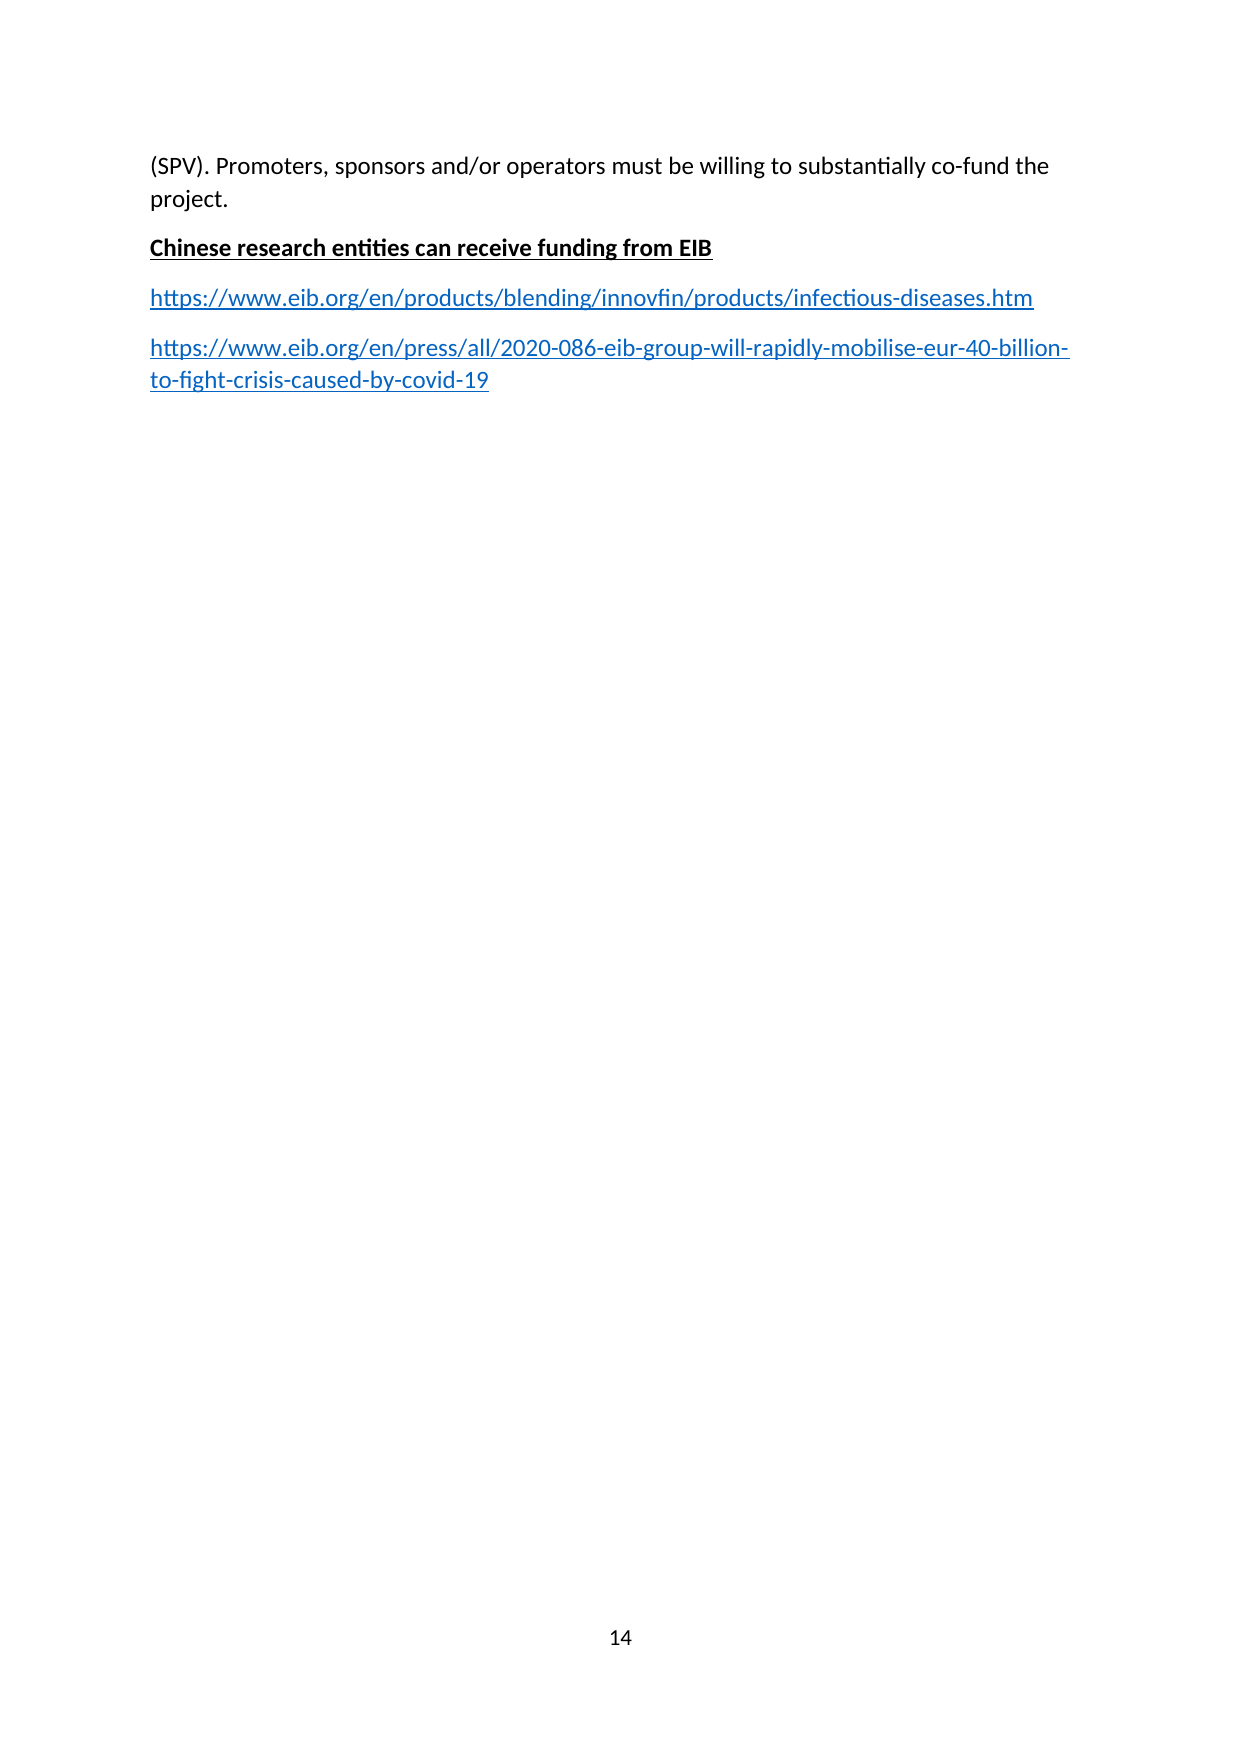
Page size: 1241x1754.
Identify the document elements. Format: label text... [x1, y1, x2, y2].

text https://www.eib.org/en/press/all/2020-086-eib-group-will-rapidly-mobilise-eur-40-billion-to-fight-crisis-caused-by-covid-19 [150, 332, 1090, 395]
text Chinese research entities can receive funding from EIB [150, 232, 1090, 263]
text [150, 150, 1090, 213]
text https://www.eib.org/en/products/blending/innovfin/products/infectious-diseases.htm [150, 282, 1090, 313]
